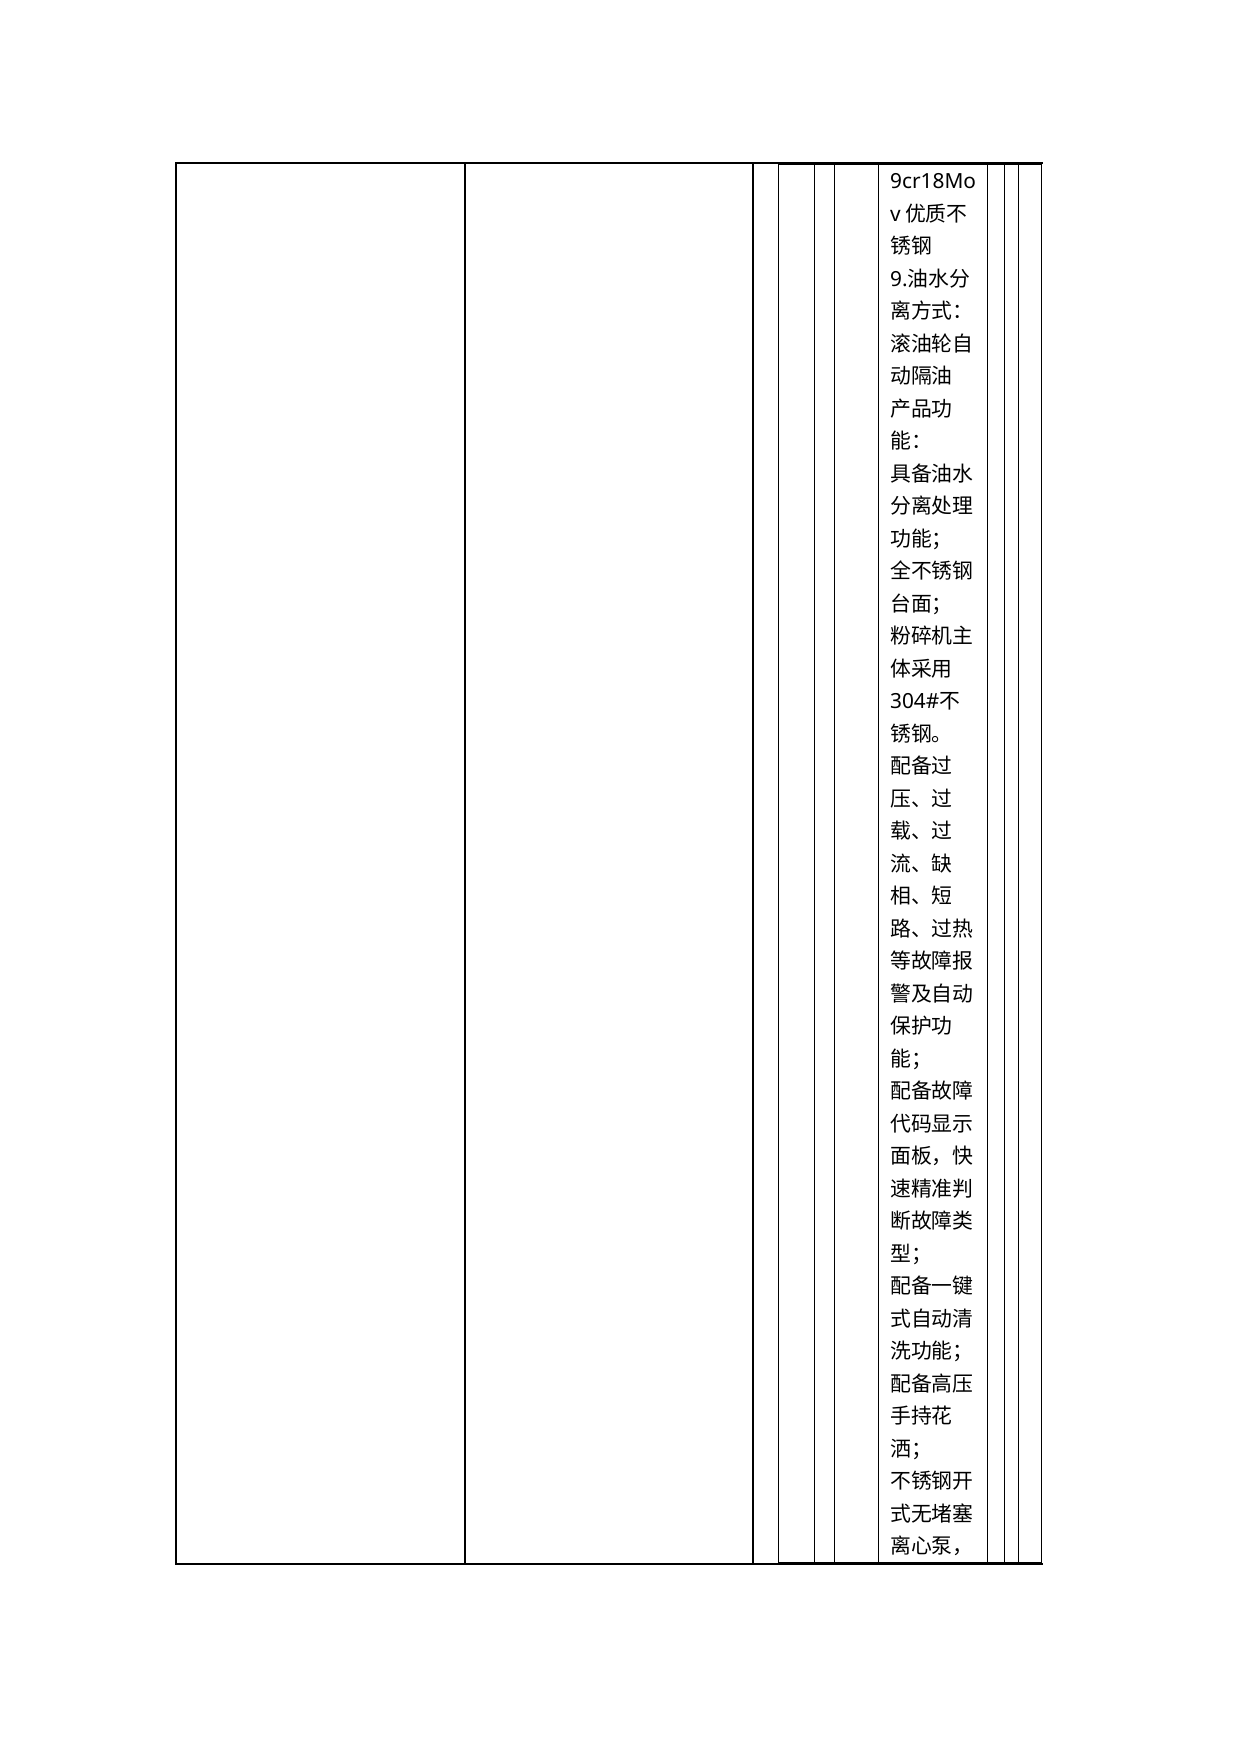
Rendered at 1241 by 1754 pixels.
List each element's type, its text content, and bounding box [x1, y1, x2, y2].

table_cell 1 [177, 164, 464, 1563]
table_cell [1019, 165, 1041, 1562]
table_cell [988, 165, 1004, 1562]
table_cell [754, 164, 778, 1563]
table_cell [779, 165, 814, 1562]
table_cell [466, 164, 752, 1563]
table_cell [1005, 165, 1018, 1562]
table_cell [835, 165, 878, 1562]
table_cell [815, 165, 834, 1562]
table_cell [879, 165, 987, 1562]
